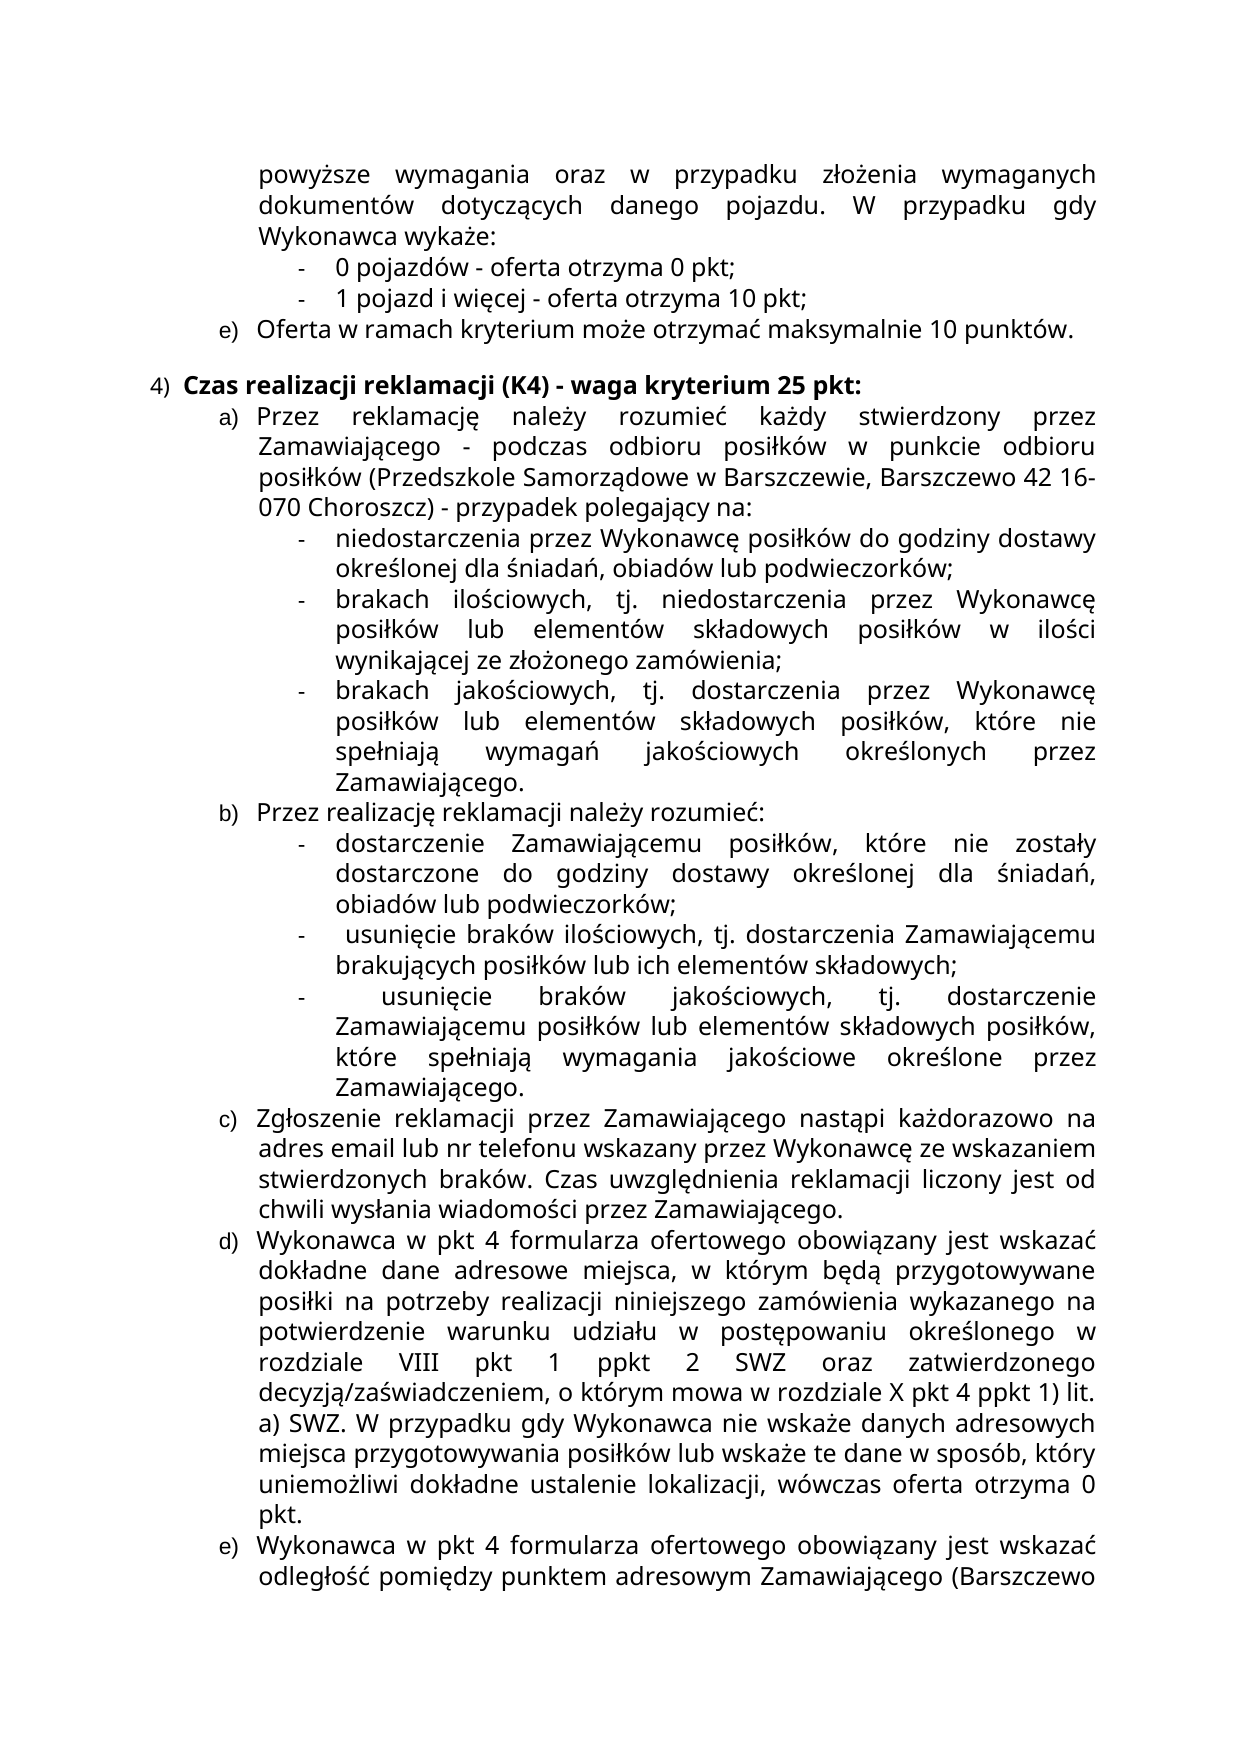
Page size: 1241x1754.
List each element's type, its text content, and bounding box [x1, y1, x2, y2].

list brakach ilościowych, tj. niedostarczenia przez Wykonawcę posiłków lub elementów składowych posiłków w ilości wynikającej ze złożonego zamówienia; [298, 584, 1097, 675]
list Czas realizacji reklamacji (K4) - waga kryterium 25 pkt: [150, 370, 1097, 401]
list usunięcie braków jakościowych, tj. dostarczenie Zamawiającemu posiłków lub elementów składowych posiłków, które spełniają wymagania jakościowe określone przez Zamawiającego. [298, 981, 1097, 1103]
text powyższe wymagania oraz w przypadku złożenia wymaganych dokumentów dotyczących danego pojazdu. W przypadku gdy Wykonawca wykaże: [258, 158, 1097, 252]
list 1 pojazd i więcej - oferta otrzyma 10 pkt; [298, 283, 1097, 314]
list niedostarczenia przez Wykonawcę posiłków do godziny dostawy określonej dla śniadań, obiadów lub podwieczorków; [298, 523, 1097, 584]
list Oferta w ramach kryterium może otrzymać maksymalnie 10 punktów. [218, 314, 1097, 345]
list brakach jakościowych, tj. dostarczenia przez Wykonawcę posiłków lub elementów składowych posiłków, które nie spełniają wymagań jakościowych określonych przez Zamawiającego. [298, 675, 1097, 797]
list Przez realizację reklamacji należy rozumieć: [218, 797, 1097, 828]
list usunięcie braków ilościowych, tj. dostarczenia Zamawiającemu brakujących posiłków lub ich elementów składowych; [298, 919, 1097, 981]
list 0 pojazdów - oferta otrzyma 0 pkt; [298, 252, 1097, 283]
list dostarczenie Zamawiającemu posiłków, które nie zostały dostarczone do godziny dostawy określonej dla śniadań, obiadów lub podwieczorków; [298, 828, 1097, 919]
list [218, 1530, 1097, 1591]
list Zgłoszenie reklamacji przez Zamawiającego nastąpi każdorazowo na adres email lub nr telefonu wskazany przez Wykonawcę ze wskazaniem stwierdzonych braków. Czas uwzględnienia reklamacji liczony jest od chwili wysłania wiadomości przez Zamawiającego. [218, 1103, 1097, 1225]
list Wykonawca w pkt 4 formularza ofertowego obowiązany jest wskazać dokładne dane adresowe miejsca, w którym będą przygotowywane posiłki na potrzeby realizacji niniejszego zamówienia wykazanego na potwierdzenie warunku udziału w postępowaniu określonego w rozdziale VIII pkt 1 ppkt 2 SWZ oraz zatwierdzonego decyzją/zaświadczeniem, o którym mowa w rozdziale X pkt 4 ppkt 1) lit. a) SWZ. W przypadku gdy Wykonawca nie wskaże danych adresowych miejsca przygotowywania posiłków lub wskaże te dane w sposób, który uniemożliwi dokładne ustalenie lokalizacji, wówczas oferta otrzyma 0 pkt. [218, 1225, 1097, 1530]
list Przez reklamację należy rozumieć każdy stwierdzony przez Zamawiającego - podczas odbioru posiłków w punkcie odbioru posiłków (Przedszkole Samorządowe w Barszczewie, Barszczewo 42 16-070 Choroszcz) - przypadek polegający na: [218, 401, 1097, 523]
